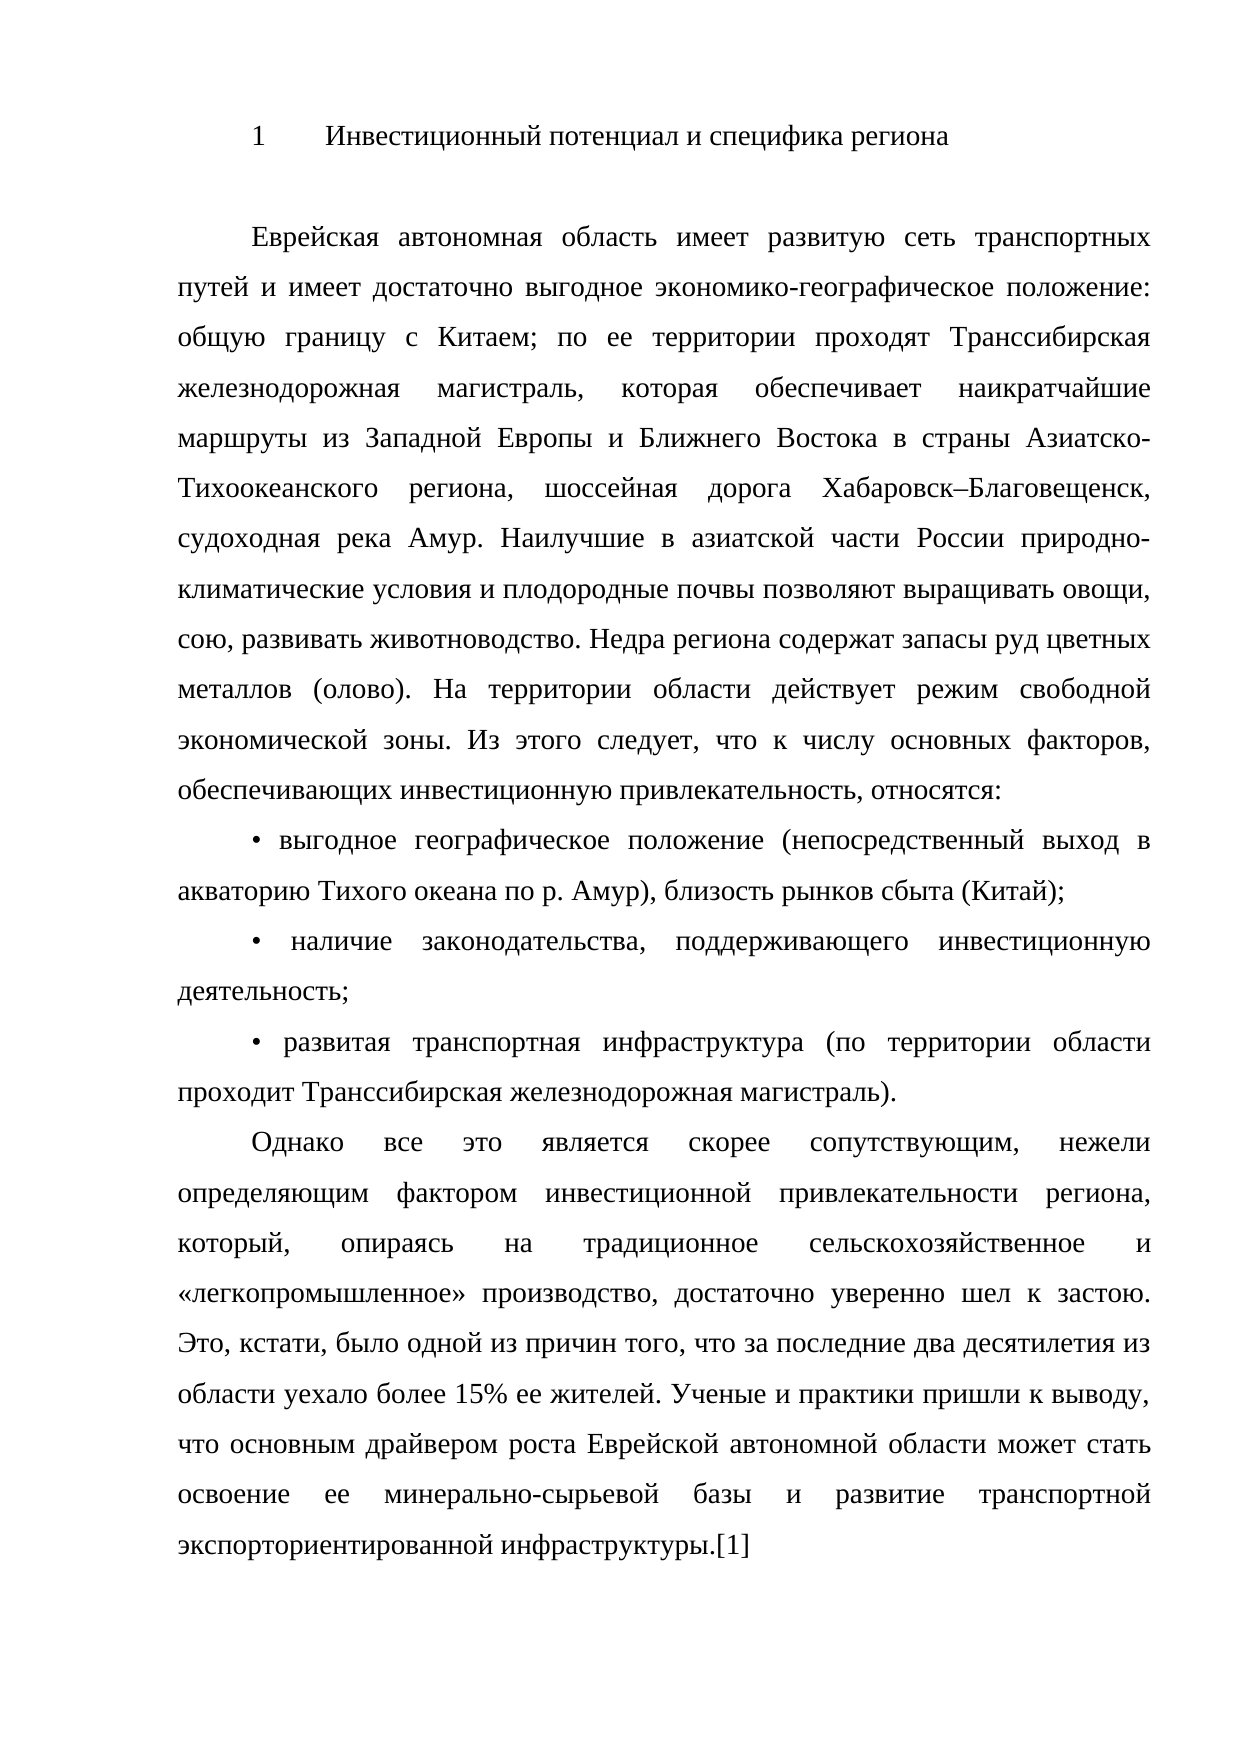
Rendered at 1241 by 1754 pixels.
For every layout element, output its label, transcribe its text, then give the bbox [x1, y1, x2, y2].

text Еврейская автономная область имеет развитую сеть транспортных путей и имеет достаточно выгодное экономико-географическое положение: общую границу с Китаем; по ее территории проходят Транссибирская железнодорожная магистраль, которая обеспечивает наикратчайшие маршруты из Западной Европы и Ближнего Востока в страны Азиатско-Тихоокеанского региона, шоссейная дорога Хабаровск–Благовещенск, судоходная река Амур. Наилучшие в азиатской части России природно-климатические условия и плодородные почвы позволяют выращивать овощи, сою, развивать животноводство. Недра региона содержат запасы руд цветных металлов (олово). На территории области действует режим свободной экономической зоны. Из этого следует, что к числу основных факторов, обеспечивающих инвестиционную привлекательность, относятся: [177, 219, 1152, 806]
text Однако все это является скорее сопутствующим, нежели определяющим фактором инвестиционной привлекательности региона, который, опираясь на традиционное сельскохозяйственное и «легкопромышленное» производство, достаточно уверенно шел к застою. Это, кстати, было одной из причин того, что за последние два десятилетия из области уехало более 15% ее жителей. Ученые и практики пришли к выводу, что основным драйвером роста Еврейской автономной области может стать освоение ее минерально-сырьевой базы и развитие транспортной экспорториентированной инфраструктуры.[1] [177, 1124, 1152, 1560]
text • наличие законодательства, поддерживающего инвестиционную деятельность; [177, 923, 1152, 1007]
text • выгодное географическое положение (непосредственный выход в акваторию Тихого океана по р. Амур), близость рынков сбыта (Китай); [177, 822, 1152, 906]
text • развитая транспортная инфраструктура (по территории области проходит Транссибирская железнодорожная магистраль). [177, 1024, 1152, 1108]
list Инвестиционный потенциал и специфика региона [177, 118, 1152, 152]
